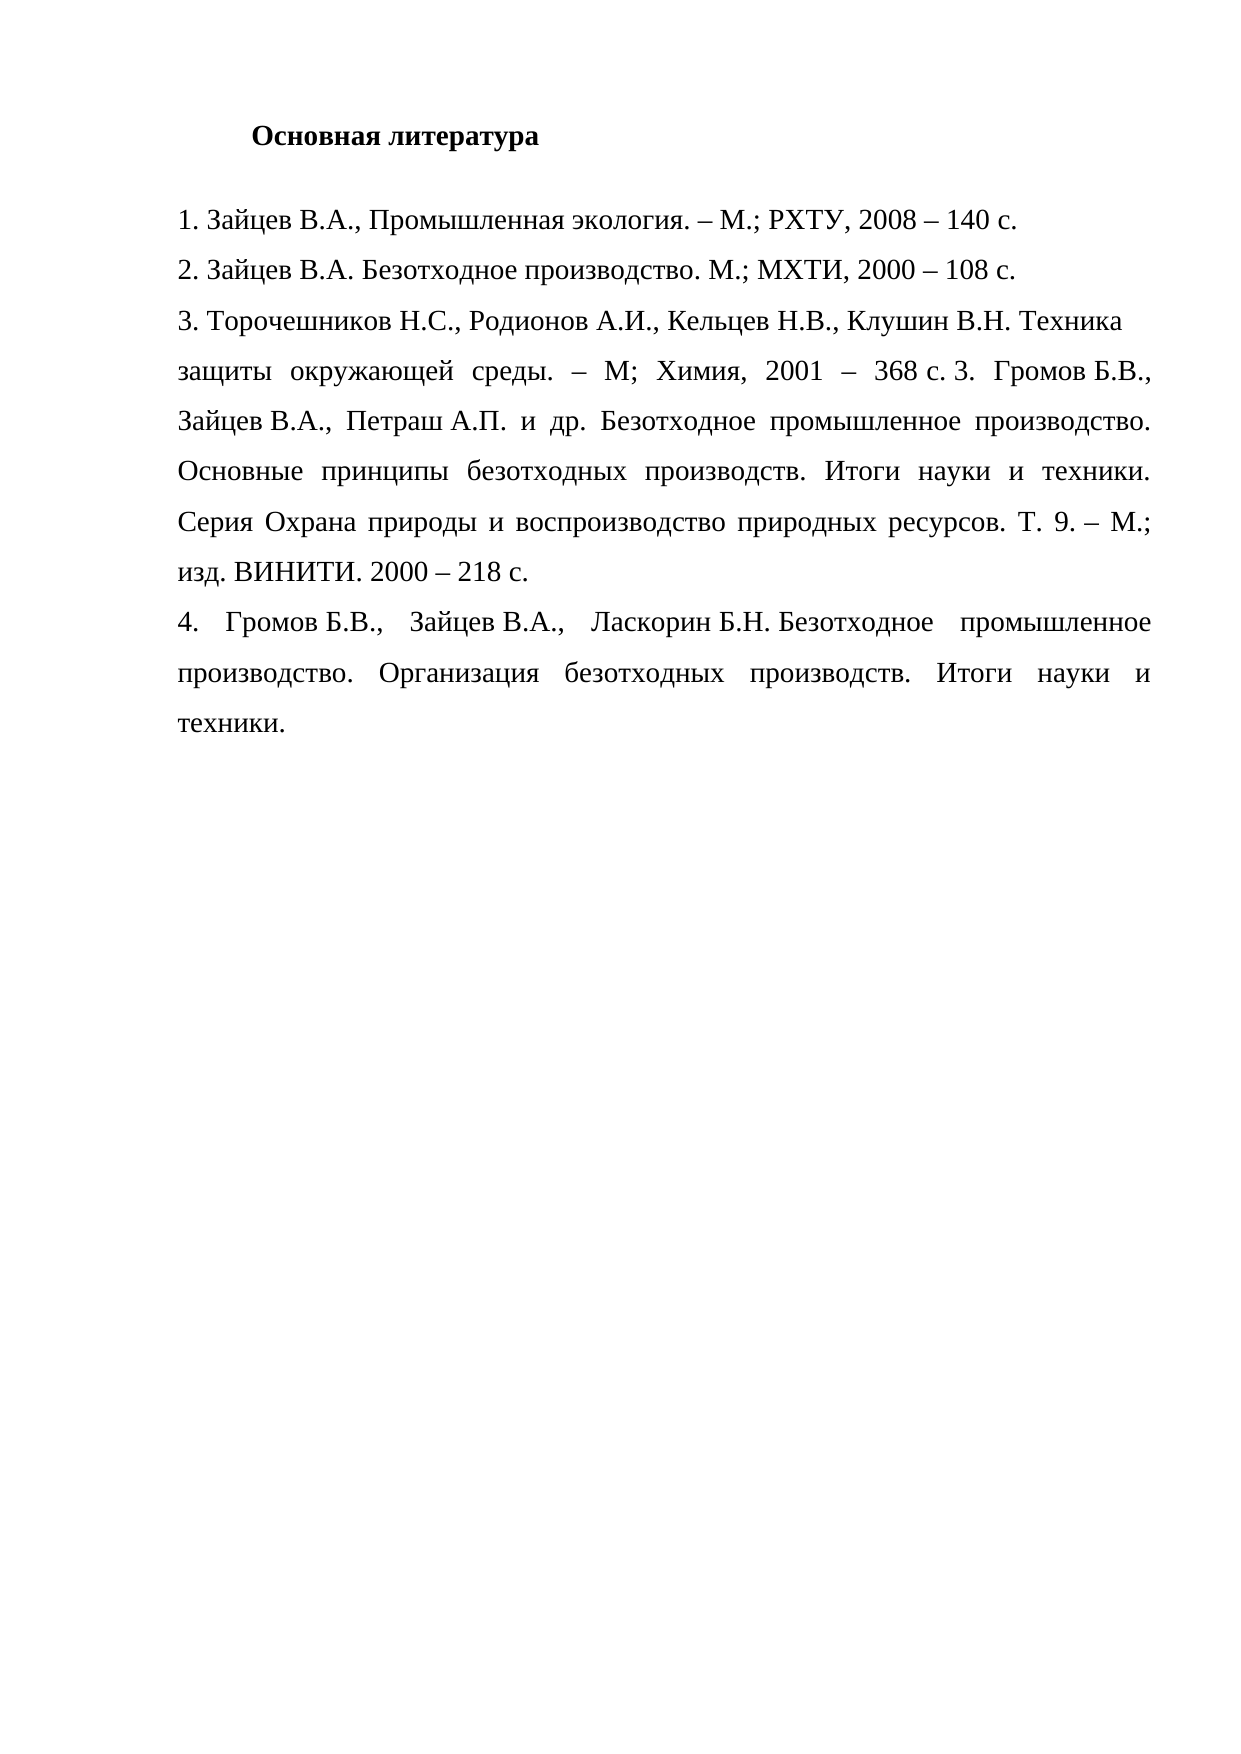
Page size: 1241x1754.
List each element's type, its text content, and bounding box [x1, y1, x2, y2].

text защиты окружающей среды. – М; Химия, 2001 – 368 с. 3. Громов Б.В., Зайцев В.А., Петраш А.П. и др. Безотходное промышленное производство. Основные принципы безотходных производств. Итоги науки и техники. Серия Охрана природы и воспроизводство природных ресурсов. Т. 9. – М.; изд. ВИНИТИ. 2000 – 218 с. [177, 353, 1152, 588]
text 2. Зайцев В.А. Безотходное производство. М.; МХТИ, 2000 – 108 с. [177, 252, 1152, 286]
subtitle Основная литература [177, 118, 1152, 152]
text 1. Зайцев В.А., Промышленная экология. – М.; РХТУ, 2008 – 140 с. [177, 202, 1152, 236]
text 4. Громов Б.В., Зайцев В.А., Ласкорин Б.Н. Безотходное промышленное производство. Организация безотходных производств. Итоги науки и техники. [177, 604, 1152, 739]
text 3. Торочешников Н.С., Родионов А.И., Кельцев Н.В., Клушин В.Н. Техника [177, 303, 1152, 336]
